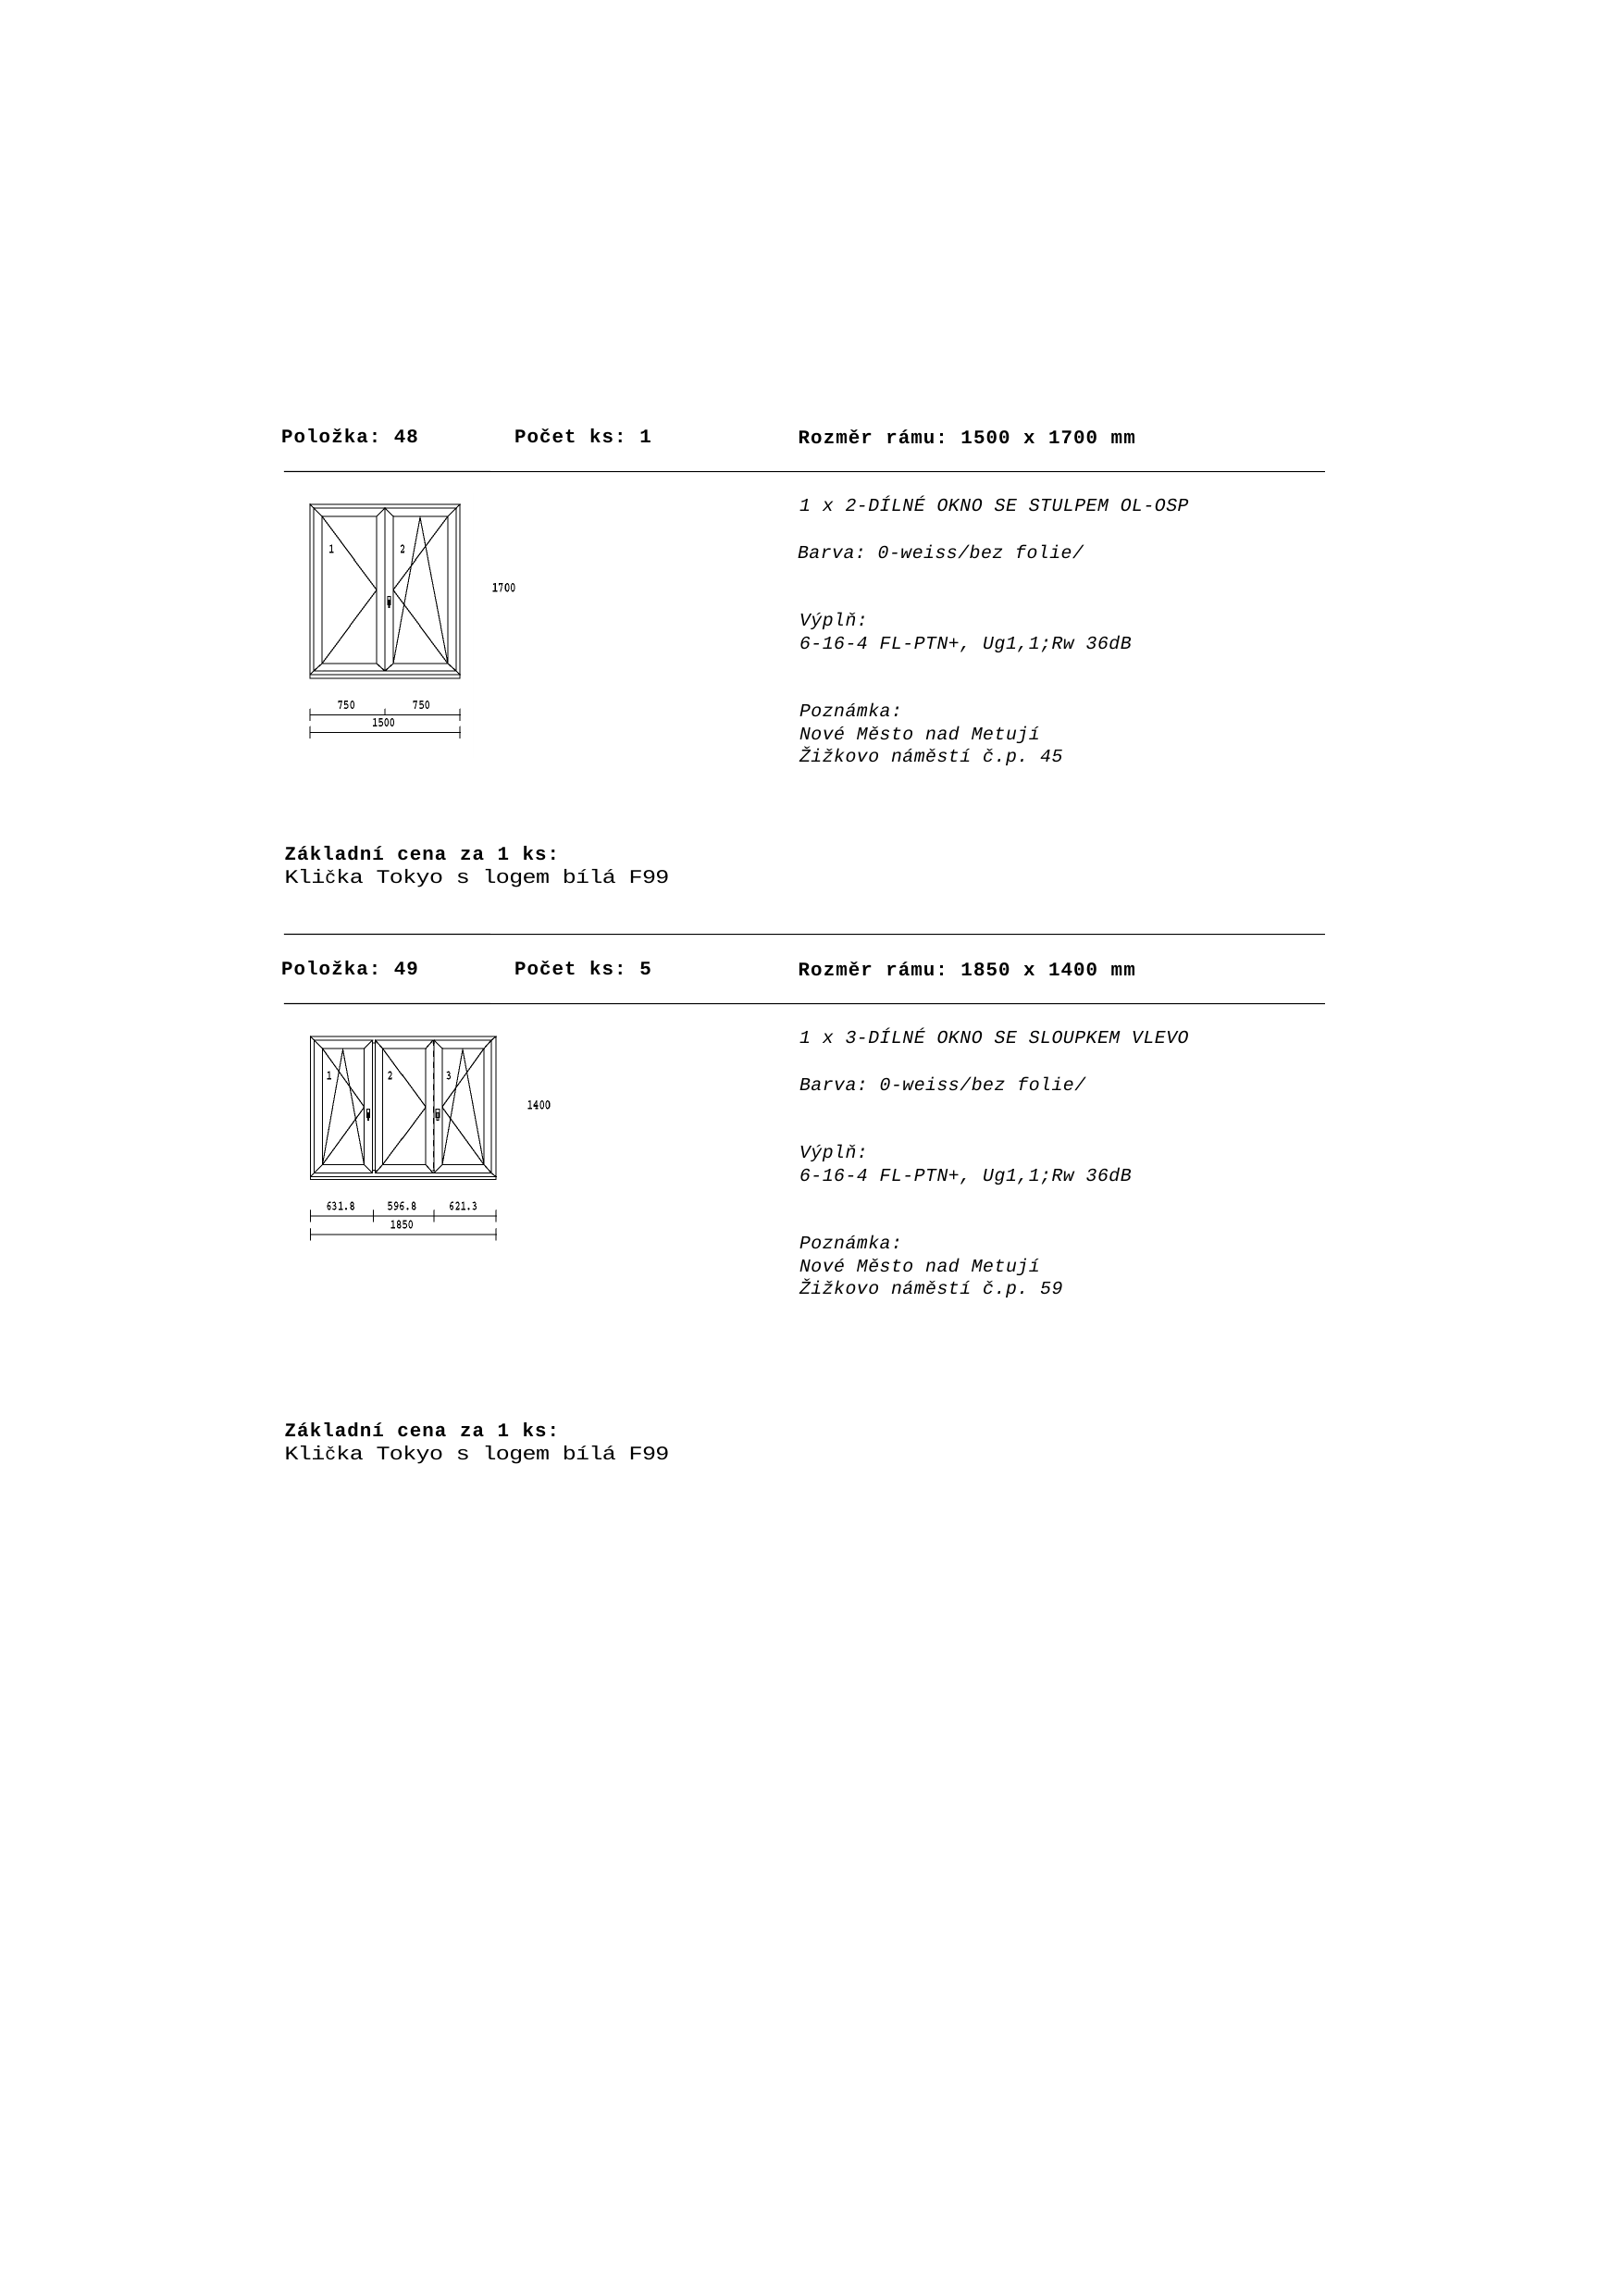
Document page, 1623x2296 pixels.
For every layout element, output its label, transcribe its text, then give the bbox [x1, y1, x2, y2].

text Počet ks: 1 [514, 428, 651, 447]
text Výplň: [799, 1118, 1270, 1163]
text Rozměr rámu: 1850 x 1400 mm [798, 961, 1135, 979]
text 6-16-4 FL-PTN+, Ug1,1;Rw 36dB [799, 1163, 1270, 1209]
text Položka: 49 [281, 960, 418, 979]
text Základní cena za 1 ks: [284, 841, 710, 864]
text Poznámka: [799, 1209, 1270, 1253]
picture [520, 1098, 564, 1112]
text Barva: 0-weiss/bez folie/ [798, 540, 1270, 586]
text Výplň: [799, 586, 1270, 631]
picture [485, 581, 527, 595]
text Nové Město nad Metují Žižkovo náměstí č.p. 59 [799, 1253, 1270, 1298]
text Klička Tokyo s logem bílá F99 [284, 864, 685, 911]
text Poznámka: [799, 676, 1270, 721]
text Barva: 0-weiss/bez folie/ [799, 1049, 1270, 1118]
text 1 x 3-DÍLNÉ OKNO SE SLOUPKEM VLEVO [799, 1029, 1189, 1048]
text Nové Město nad Metují Žižkovo náměstí č.p. 45 [799, 721, 1270, 766]
text Klička Tokyo s logem bílá F99 [284, 1442, 685, 1488]
text 1 x 2-DÍLNÉ OKNO SE STULPEM OL-OSP [799, 497, 1189, 515]
text Rozměr rámu: 1500 x 1700 mm [798, 428, 1135, 447]
text Položka: 48 [281, 428, 418, 447]
text Základní cena za 1 ks: [284, 1419, 710, 1442]
text Počet ks: 5 [514, 960, 651, 979]
picture [291, 1025, 513, 1270]
picture [296, 493, 474, 758]
text 6-16-4 FL-PTN+, Ug1,1;Rw 36dB [799, 631, 1270, 676]
